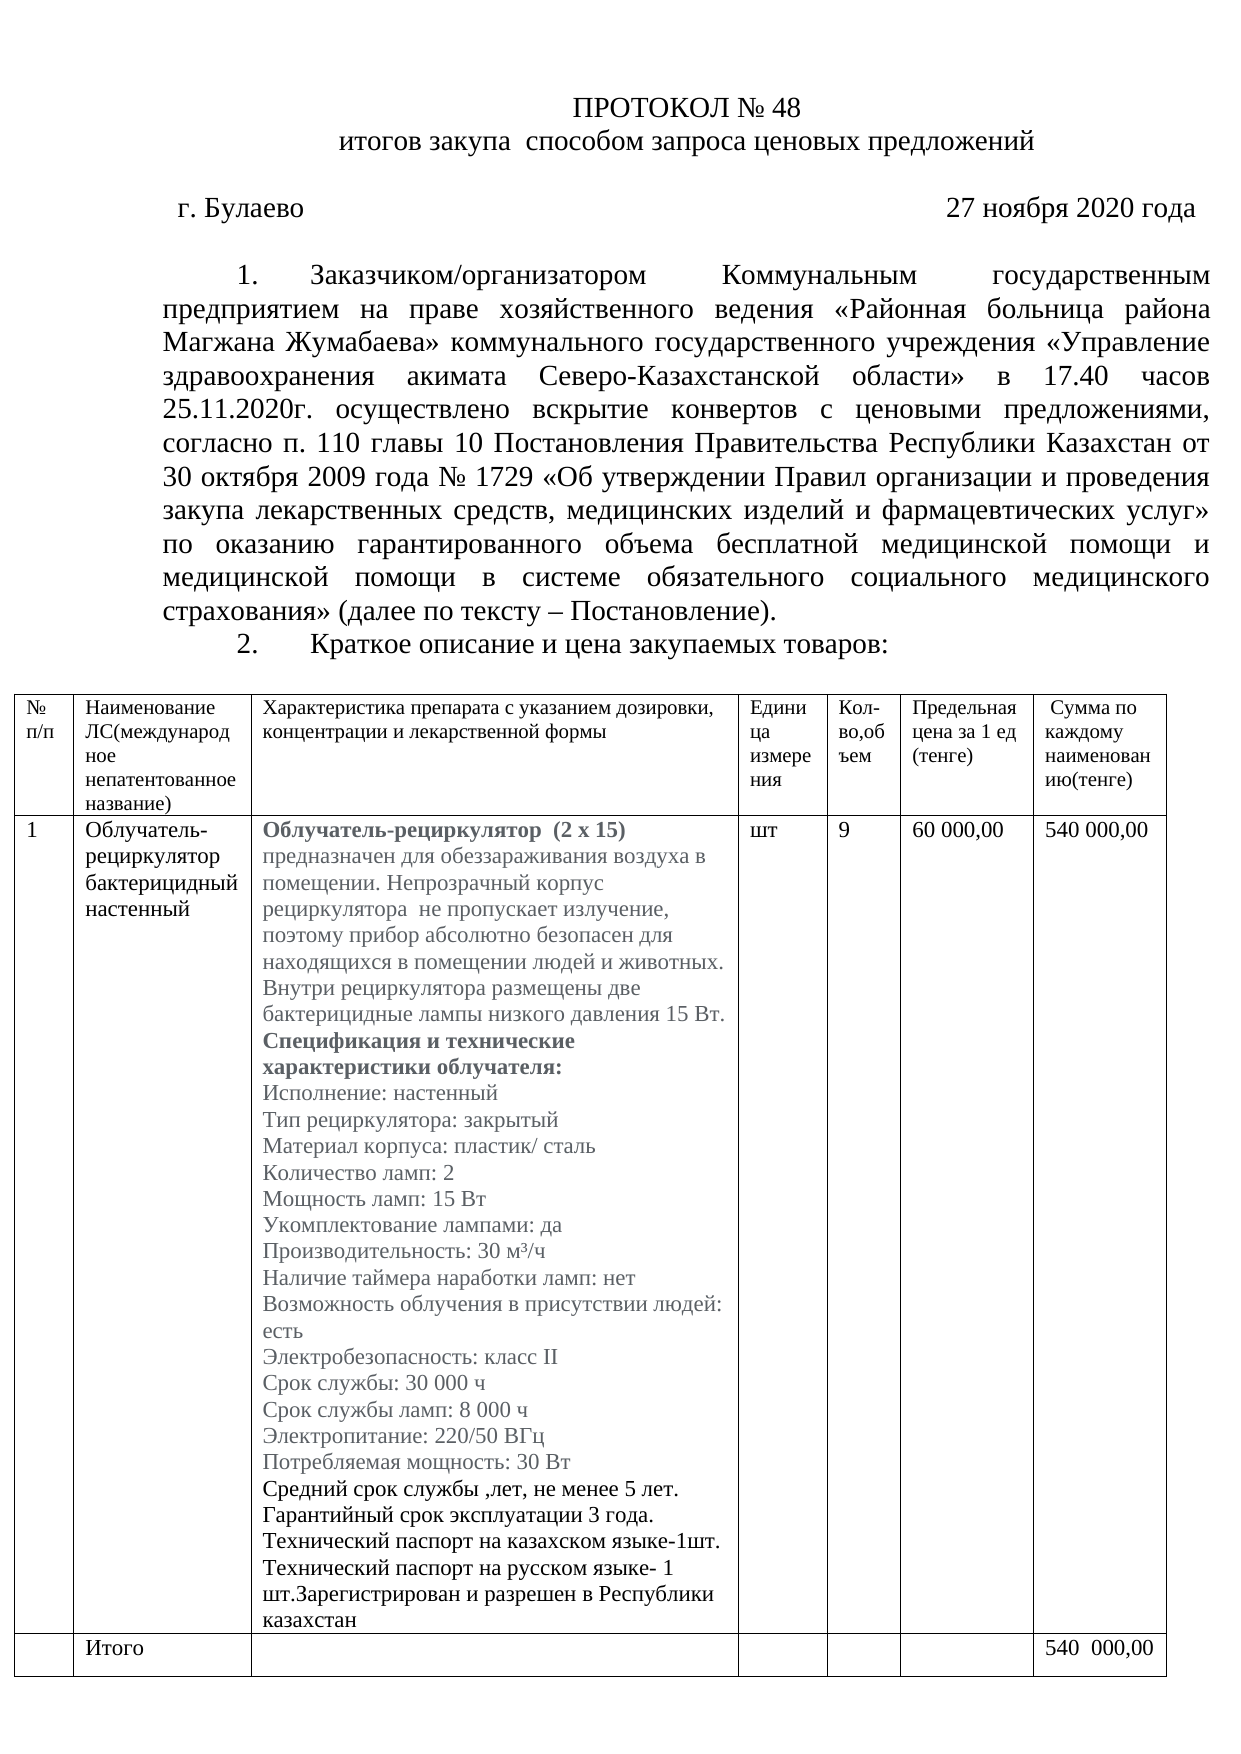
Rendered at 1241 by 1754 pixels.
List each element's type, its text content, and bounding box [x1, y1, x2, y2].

table_header № п/п [15, 695, 73, 815]
table_header Предельная цена за 1 ед (тенге) [901, 695, 1033, 815]
table_cell 1 [15, 816, 73, 1633]
table_cell [15, 1634, 73, 1676]
list Заказчиком/организатором Коммунальным государственным предприятием на праве хозяйственного ведения «Районная больница района Магжана Жумабаева» коммунального государственного учреждения «Управление здравоохранения акимата Северо-Казахстанской области» в 17.40 часов 25.11.2020г. осуществлено вскрытие конвертов с ценовыми предложениями, согласно п. 110 главы 10 Постановления Правительства Республики Казахстан от 30 октября 2009 года № 1729 «Об утверждении Правил организации и проведения закупа лекарственных средств, медицинских изделий и фармацевтических услуг» по оказанию гарантированного объема бесплатной медицинской помощи и медицинской помощи в системе обязательного социального медицинского страхования» (далее по тексту – Постановление). [162, 257, 1211, 626]
table_cell [828, 1634, 900, 1676]
table_header Характеристика препарата с указанием дозировки, концентрации и лекарственной формы [252, 695, 738, 815]
text г. Булаево 27 ноября 2020 года [162, 190, 1211, 224]
table_cell 9 [828, 816, 900, 1633]
table_cell [252, 1634, 738, 1676]
table_header Кол-во,объем [828, 695, 900, 815]
table_cell Облучатель-рециркулятор (2 х 15) предназначен для обеззараживания воздуха в помещении. Непрозрачный корпус рециркулятора не пропускает излучение, поэтому прибор абсолютно безопасен для находящихся в помещении людей и животных. Внутри рециркулятора размещены две бактерицидные лампы низкого давления 15 Вт. Спецификация и технические характеристики облучателя: Исполнение: настенный Тип рециркулятора: закрытый Материал корпуса: пластик/ сталь Количество ламп: 2 Мощность ламп: 15 Вт Укомплектование лампами: да Производительность: 30 м³/ч Наличие таймера наработки ламп: нет Возможность облучения в присутствии людей: есть Электробезопасность: класс II Срок службы: 30 000 ч Срок службы ламп: 8 000 ч Электропитание: 220/50 ВГц Потребляемая мощность: 30 Вт Средний срок службы ,лет, не менее 5 лет. Гарантийный срок эксплуатации 3 года. Технический паспорт на казахском языке-1шт. Технический паспорт на русском языке- 1 шт.Зарегистрирован и разрешен в Республики казахстан [252, 816, 738, 1633]
table_cell [901, 1634, 1033, 1676]
table_header Единица измерения [739, 695, 827, 815]
table_cell Облучатель-рециркулятор бактерицидный настенный [74, 816, 251, 1633]
table_cell 60 000,00 [901, 816, 1033, 1633]
table_cell [739, 1634, 827, 1676]
text итогов закупа способом запроса ценовых предложений [162, 123, 1211, 157]
table_cell 540 000,00 [1034, 816, 1166, 1633]
table_cell шт [739, 816, 827, 1633]
table_cell 540 000,00 [1034, 1634, 1166, 1676]
table_header Сумма по каждому наименованию(тенге) [1034, 695, 1166, 815]
table_header Наименование ЛС(международное непатентованное название) [74, 695, 251, 815]
text Протокол № 48 [162, 90, 1211, 123]
table_cell Итого [74, 1634, 251, 1676]
list Краткое описание и цена закупаемых товаров: [162, 626, 1211, 660]
